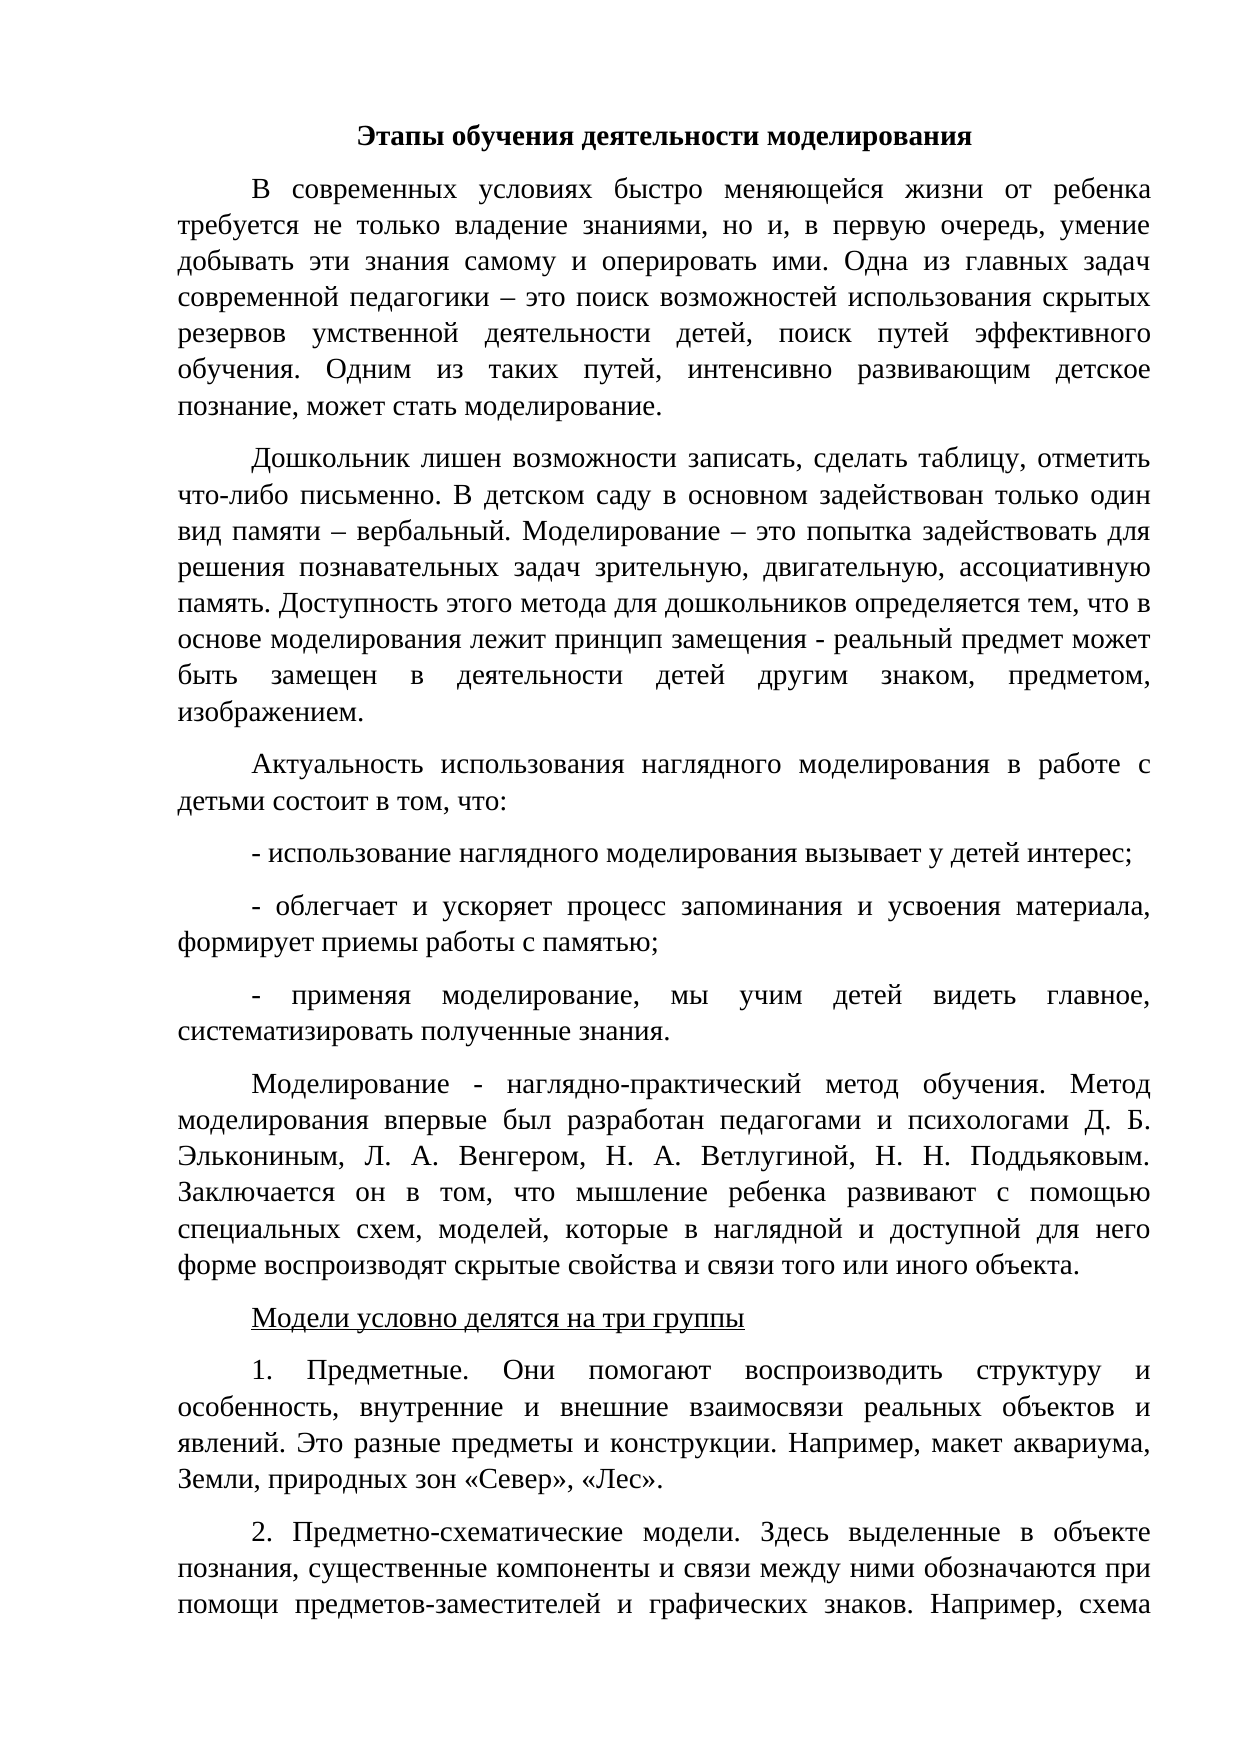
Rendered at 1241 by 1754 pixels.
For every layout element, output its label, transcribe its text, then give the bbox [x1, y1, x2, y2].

text - облегчает и ускоряет процесс запоминания и усвоения материала, формирует приемы работы с памятью; [177, 888, 1152, 958]
text - использование наглядного моделирования вызывает у детей интерес; [177, 835, 1152, 869]
text 1. Предметные. Они помогают воспроизводить структуру и особенность, внутренние и внешние взаимосвязи реальных объектов и явлений. Это разные предметы и конструкции. Например, макет аквариума, Земли, природных зон «Север», «Лес». [177, 1352, 1152, 1494]
text Дошкольник лишен возможности записать, сделать таблицу, отметить что-либо письменно. В детском саду в основном задействован только один вид памяти – вербальный. Моделирование – это попытка задействовать для решения познавательных задач зрительную, двигательную, ассоциативную память. Доступность этого метода для дошкольников определяется тем, что в основе моделирования лежит принцип замещения - реальный предмет может быть замещен в деятельности детей другим знаком, предметом, изображением. [177, 441, 1152, 727]
text Модели условно делятся на три группы [177, 1300, 1152, 1333]
text - применяя моделирование, мы учим детей видеть главное, систематизировать полученные знания. [177, 977, 1152, 1047]
text Моделирование - наглядно-практический метод обучения. Метод моделирования впервые был разработан педагогами и психологами Д. Б. Элькониным, Л. А. Венгером, Н. А. Ветлугиной, Н. Н. Поддьяковым. Заключается он в том, что мышление ребенка развивают с помощью специальных схем, моделей, которые в наглядной и доступной для него форме воспроизводят скрытые свойства и связи того или иного объекта. [177, 1066, 1152, 1280]
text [177, 1514, 1152, 1619]
text Этапы обучения деятельности моделирования [177, 118, 1152, 152]
text В современных условиях быстро меняющейся жизни от ребенка требуется не только владение знаниями, но и, в первую очередь, умение добывать эти знания самому и оперировать ими. Одна из главных задач современной педагогики – это поиск возможностей использования скрытых резервов умственной деятельности детей, поиск путей эффективного обучения. Одним из таких путей, интенсивно развивающим детское познание, может стать моделирование. [177, 171, 1152, 421]
text Актуальность использования наглядного моделирования в работе с детьми состоит в том, что: [177, 746, 1152, 816]
